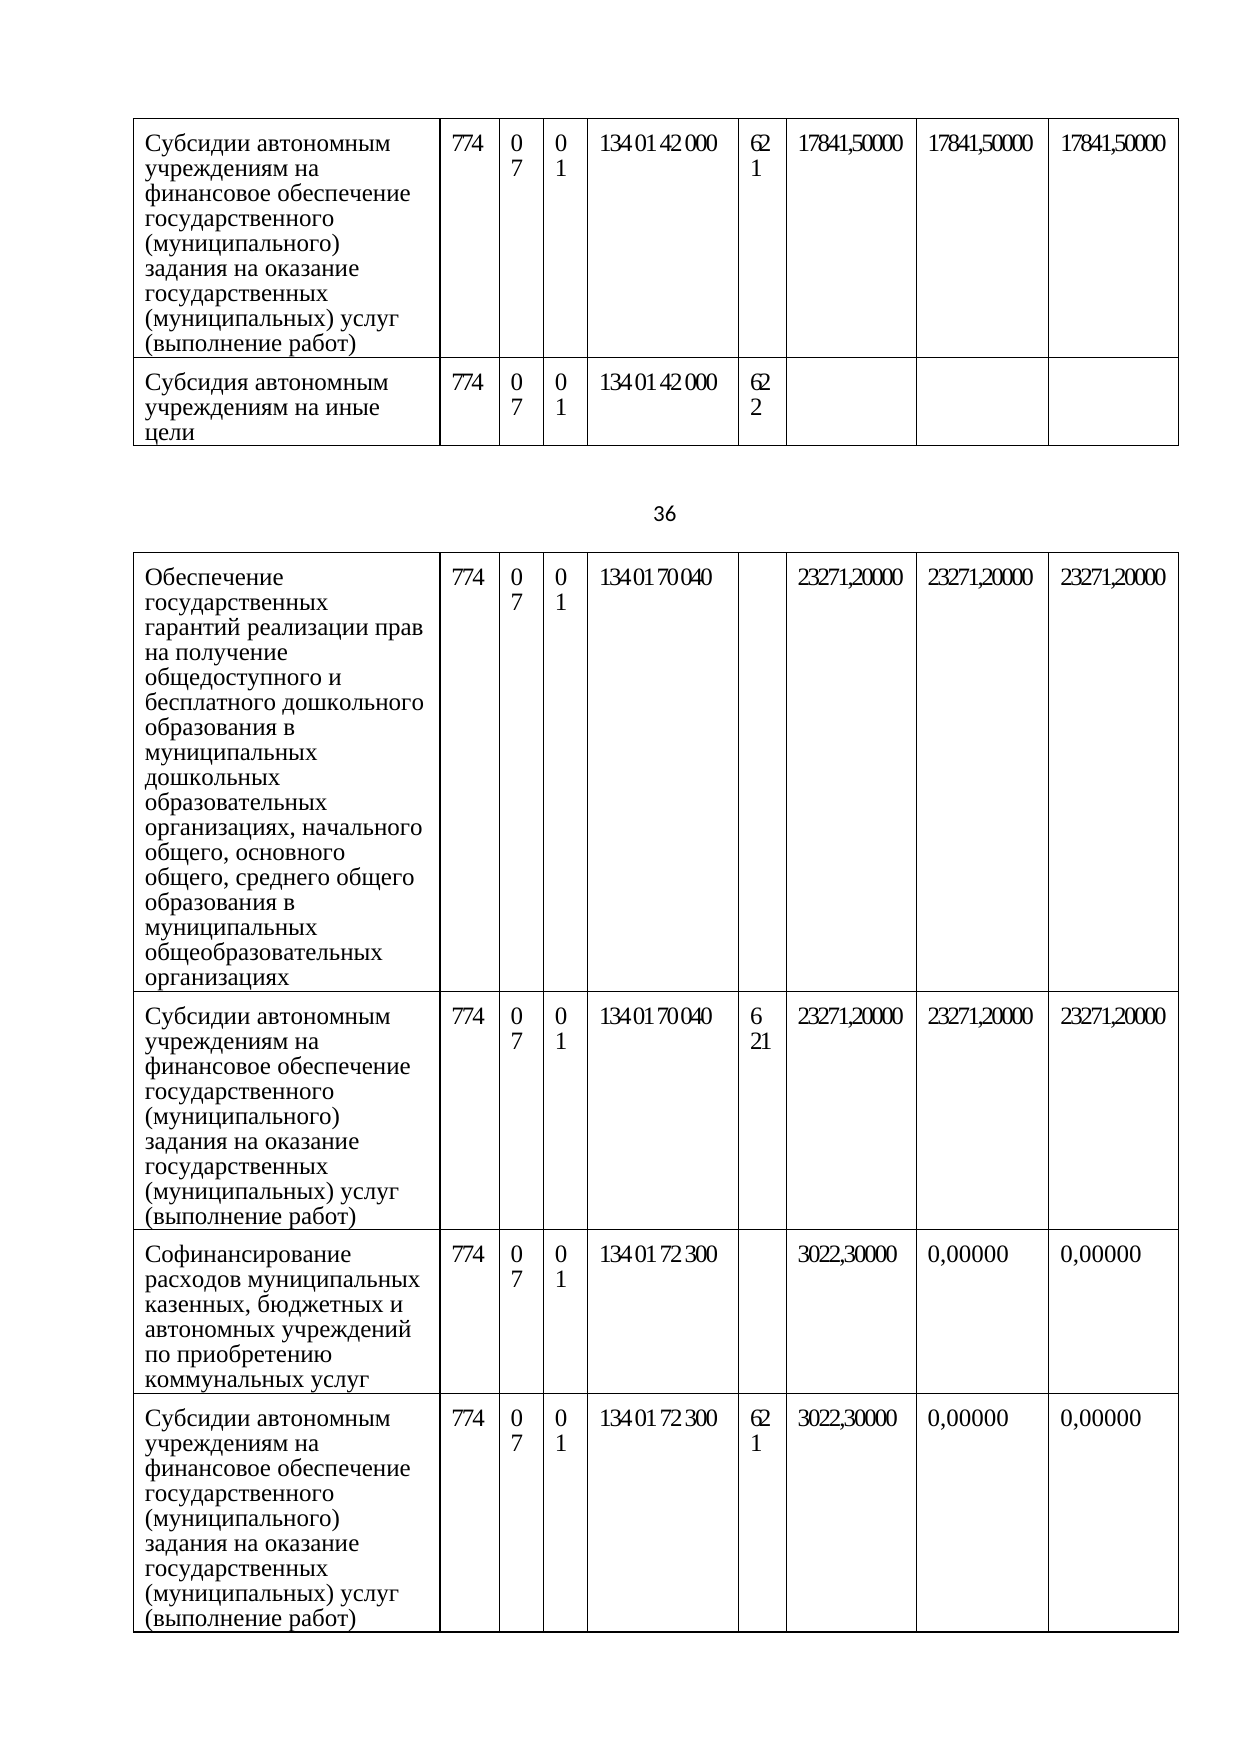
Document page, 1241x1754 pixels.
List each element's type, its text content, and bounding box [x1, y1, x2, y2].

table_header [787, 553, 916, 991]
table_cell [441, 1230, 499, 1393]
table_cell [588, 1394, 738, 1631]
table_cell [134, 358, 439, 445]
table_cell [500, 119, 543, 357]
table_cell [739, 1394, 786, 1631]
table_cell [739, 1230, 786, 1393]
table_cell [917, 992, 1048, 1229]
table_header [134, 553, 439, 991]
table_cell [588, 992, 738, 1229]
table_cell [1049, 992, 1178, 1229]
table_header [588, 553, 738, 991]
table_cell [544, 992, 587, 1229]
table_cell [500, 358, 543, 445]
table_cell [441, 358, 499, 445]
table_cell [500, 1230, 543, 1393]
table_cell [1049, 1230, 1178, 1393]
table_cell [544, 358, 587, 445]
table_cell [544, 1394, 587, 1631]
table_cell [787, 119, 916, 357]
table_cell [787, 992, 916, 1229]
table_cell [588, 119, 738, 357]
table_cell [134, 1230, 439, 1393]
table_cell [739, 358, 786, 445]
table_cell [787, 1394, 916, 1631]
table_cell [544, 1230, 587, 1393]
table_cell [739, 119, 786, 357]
text 36 [177, 499, 1152, 527]
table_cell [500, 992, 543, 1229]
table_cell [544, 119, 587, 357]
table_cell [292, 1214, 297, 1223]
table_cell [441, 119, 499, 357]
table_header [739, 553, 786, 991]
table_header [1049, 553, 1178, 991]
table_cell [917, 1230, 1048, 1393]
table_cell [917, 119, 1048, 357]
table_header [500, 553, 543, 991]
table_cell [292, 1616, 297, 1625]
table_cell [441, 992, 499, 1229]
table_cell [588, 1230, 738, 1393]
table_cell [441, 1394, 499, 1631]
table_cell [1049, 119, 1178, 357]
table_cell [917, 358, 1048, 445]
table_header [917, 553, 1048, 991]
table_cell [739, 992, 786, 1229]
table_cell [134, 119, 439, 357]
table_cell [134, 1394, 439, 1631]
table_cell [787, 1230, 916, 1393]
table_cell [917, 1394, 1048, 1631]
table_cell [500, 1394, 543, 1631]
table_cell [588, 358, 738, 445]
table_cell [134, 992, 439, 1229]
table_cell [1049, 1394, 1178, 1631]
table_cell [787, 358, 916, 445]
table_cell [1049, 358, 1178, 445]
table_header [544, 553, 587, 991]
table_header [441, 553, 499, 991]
